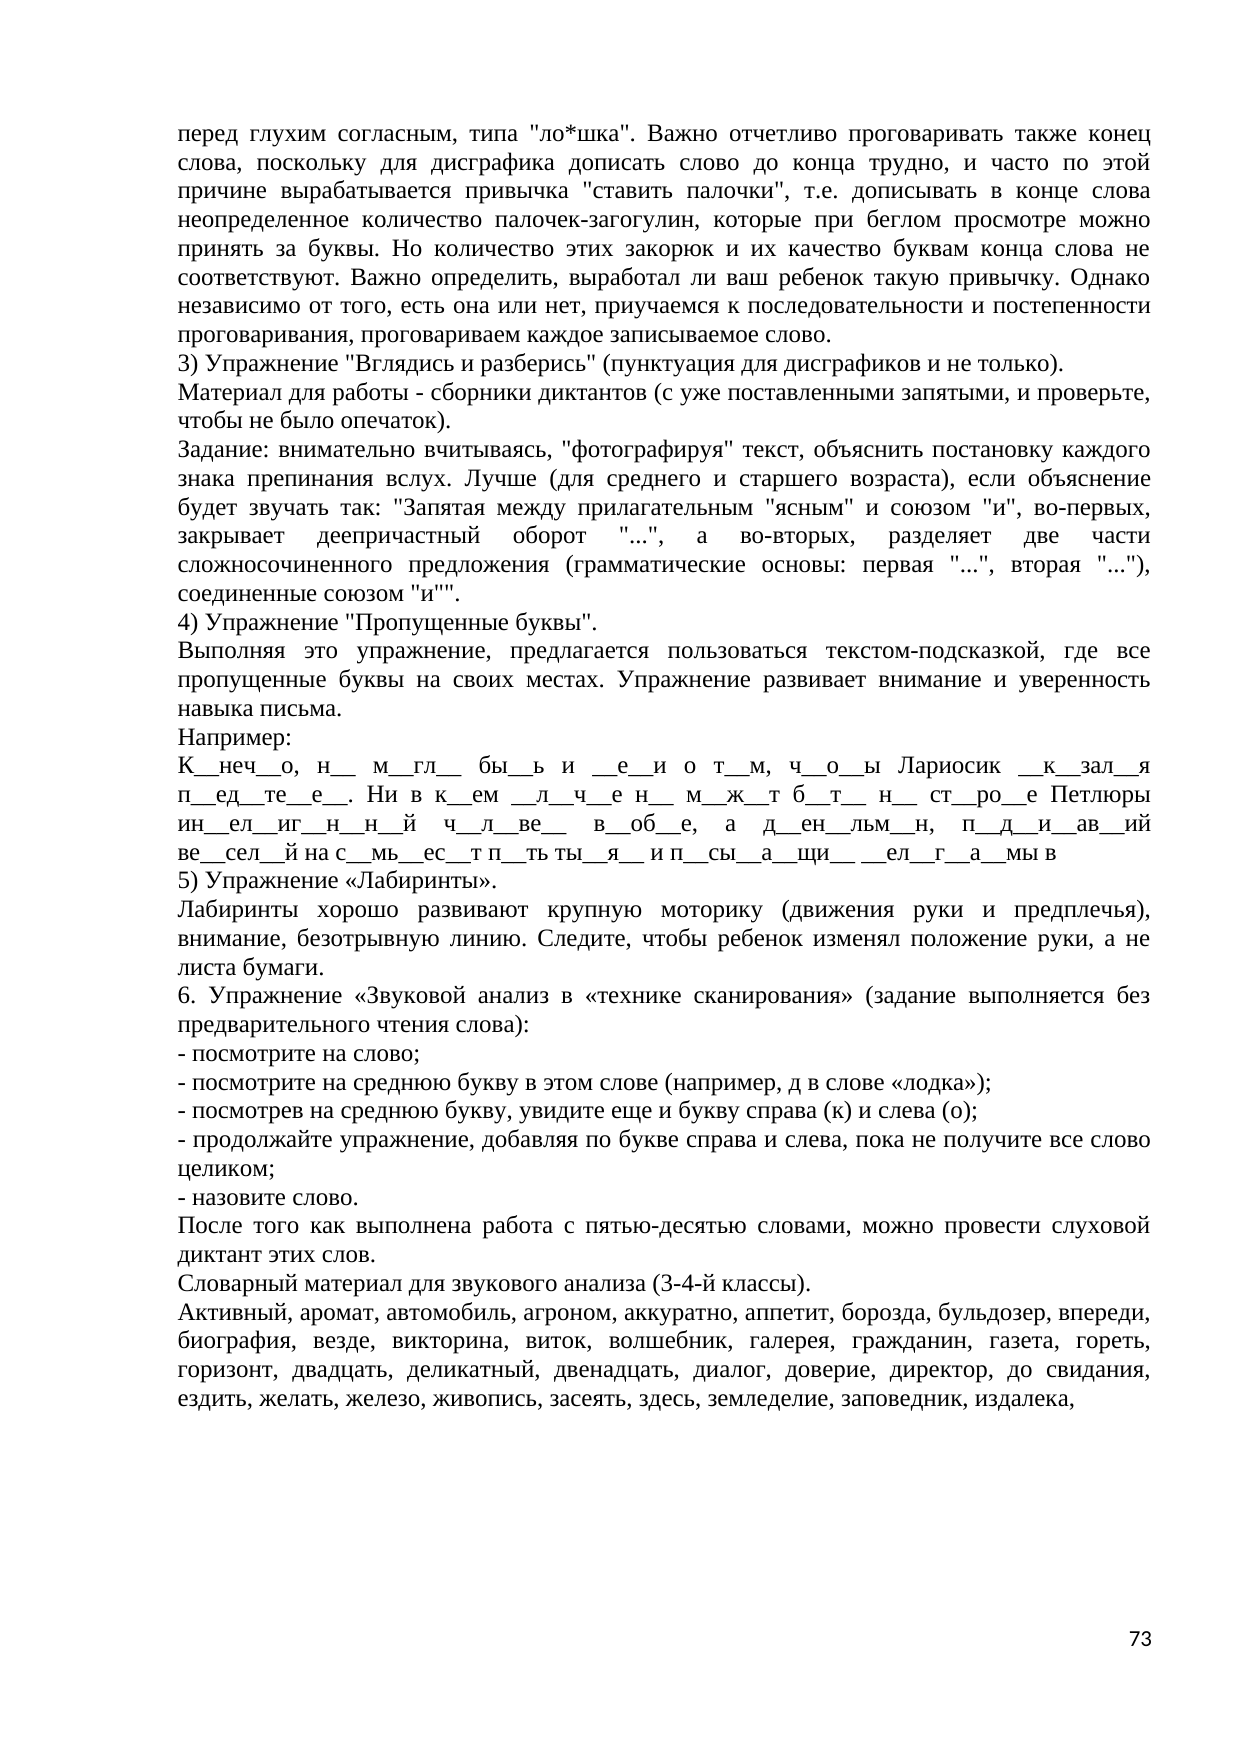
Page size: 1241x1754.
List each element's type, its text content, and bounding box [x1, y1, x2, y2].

text Выполняя это упражнение, предлагается пользоваться текстом-подсказкой, где все пропущенные буквы на своих местах. Упражнение развивает внимание и уверенность навыка письма. [177, 636, 1152, 722]
text Задание: внимательно вчитываясь, "фотографируя" текст, объяснить постановку каждого знака препинания вслух. Лучше (для среднего и старшего возраста), если объяснение будет звучать так: "Запятая между прилагательным "ясным" и союзом "и", во-первых, закрывает деепричастный оборот "...", а во-вторых, разделяет две части сложносочиненного предложения (грамматические основы: первая "...", вторая "..."), соединенные союзом "и"". [177, 434, 1152, 607]
text 6. Упражнение «Звуковой анализ в «технике сканирования» (задание выполняется без предварительного чтения слова): [177, 981, 1152, 1038]
text К__неч__о, н__ м__гл__ бы__ь и __е__и о т__м, ч__о__ы Лариосик __к__зал__я п__ед__те__е__. Ни в к__ем __л__ч__е н__ м__ж__т б__т__ н__ ст__ро__е Петлюры ин__ел__иг__н__н__й ч__л__ве__ в__об__е, а д__ен__льм__н, п__д__и__ав__ий ве__сел__й на с__мь__ес__т п__ть ты__я__ и п__сы__а__щи__ __ел__г__а__мы в [177, 751, 1152, 866]
text 5) Упражнение «Лабиринты». [177, 866, 1152, 894]
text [177, 118, 1152, 348]
text - посмотрите на среднюю букву в этом слове (например, д в слове «лодка»); [177, 1067, 1152, 1096]
text - посмотрев на среднюю букву, увидите еще и букву справа (к) и слева (о); [177, 1096, 1152, 1124]
text Лабиринты хорошо развивают крупную моторику (движения руки и предплечья), внимание, безотрывную линию. Следите, чтобы ребенок изменял положение руки, а не листа бумаги. [177, 894, 1152, 981]
text Активный, аромат, автомобиль, агроном, аккуратно, аппетит, борозда, бульдозер, впереди, биография, везде, викторина, виток, волшебник, галерея, гражданин, газета, гореть, горизонт, двадцать, деликатный, двенадцать, диалог, доверие, директор, до свидания, ездить, желать, железо, живопись, засеять, здесь, земледелие, заповедник, издалека, [177, 1297, 1152, 1412]
text - продолжайте упражнение, добавляя по букве справа и слева, пока не получите все слово целиком; [177, 1124, 1152, 1182]
text 4) Упражнение "Пропущенные буквы". [177, 607, 1152, 636]
text Например: [177, 722, 1152, 751]
text После того как выполнена работа с пятью-десятью словами, можно провести слуховой диктант этих слов. [177, 1211, 1152, 1268]
text 3) Упражнение "Вглядись и разберись" (пунктуация для дисграфиков и не только). [177, 348, 1152, 377]
text - назовите слово. [177, 1182, 1152, 1211]
text - посмотрите на слово; [177, 1038, 1152, 1067]
text Словарный материал для звукового анализа (3-4-й классы). [177, 1268, 1152, 1297]
text Материал для работы - сборники диктантов (с уже поставленными запятыми, и проверьте, чтобы не было опечаток). [177, 377, 1152, 434]
